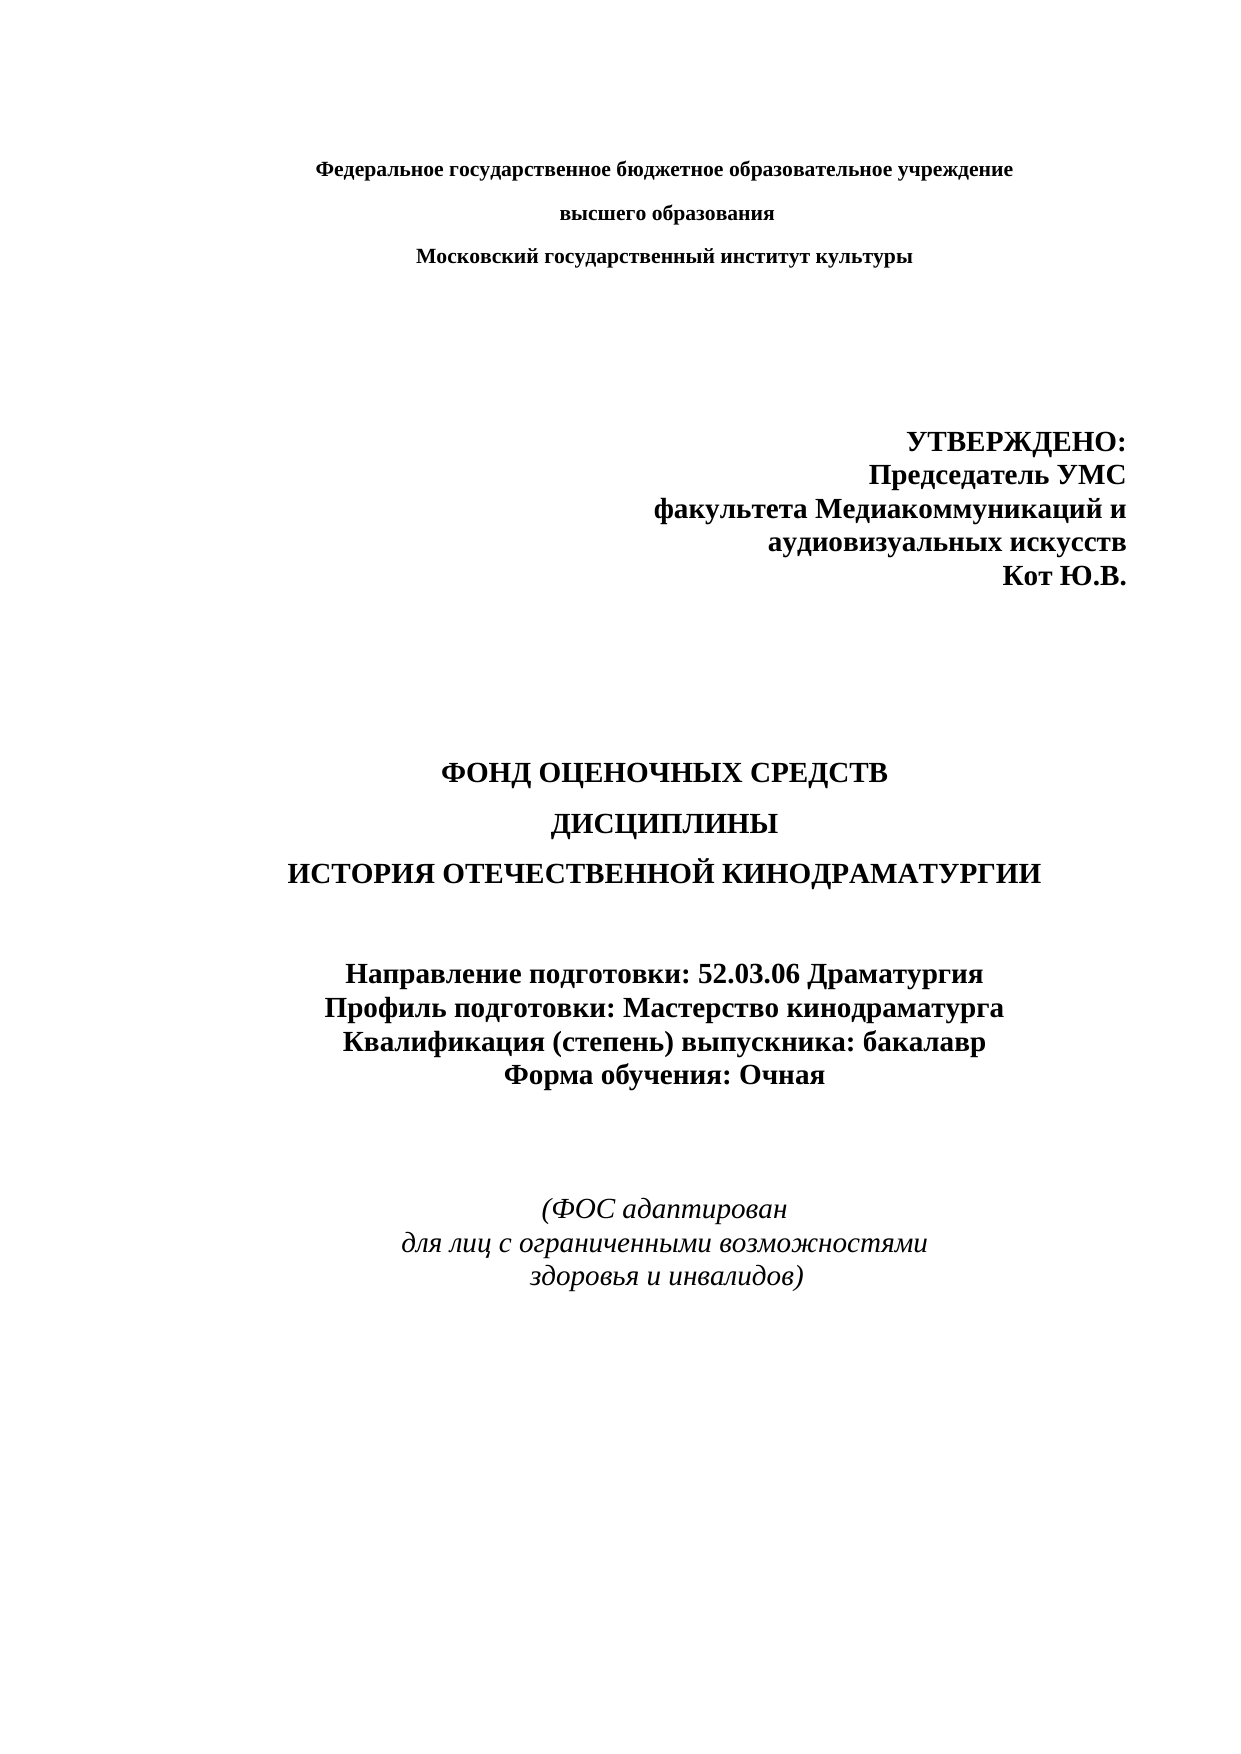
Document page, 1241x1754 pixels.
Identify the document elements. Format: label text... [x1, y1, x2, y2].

text Квалификация (степень) выпускника: бакалавр [177, 1024, 1152, 1057]
text Федеральное государственное бюджетное образовательное учреждение [177, 156, 1152, 199]
text ДИСЦИПЛИНЫ [177, 806, 1152, 839]
text здоровья и инвалидов) [177, 1258, 1152, 1292]
text Профиль подготовки: Мастерство кинодраматурга [177, 990, 1152, 1024]
text ИСТОРИЯ ОТЕЧЕСТВЕННОЙ КИНОДРАМАТУРГИИ [177, 856, 1152, 889]
text для лиц с ограниченными возможностями [177, 1225, 1152, 1258]
text (ФОС адаптирован [177, 1191, 1152, 1225]
text Форма обучения: Очная [177, 1057, 1152, 1091]
text Направление подготовки: 52.03.06 Драматургия [177, 957, 1152, 990]
text высшего образования [177, 199, 1152, 243]
text ФОНД ОЦЕНОЧНЫХ СРЕДСТВ [177, 755, 1152, 789]
text Московский государственный институт культуры [177, 243, 1152, 286]
